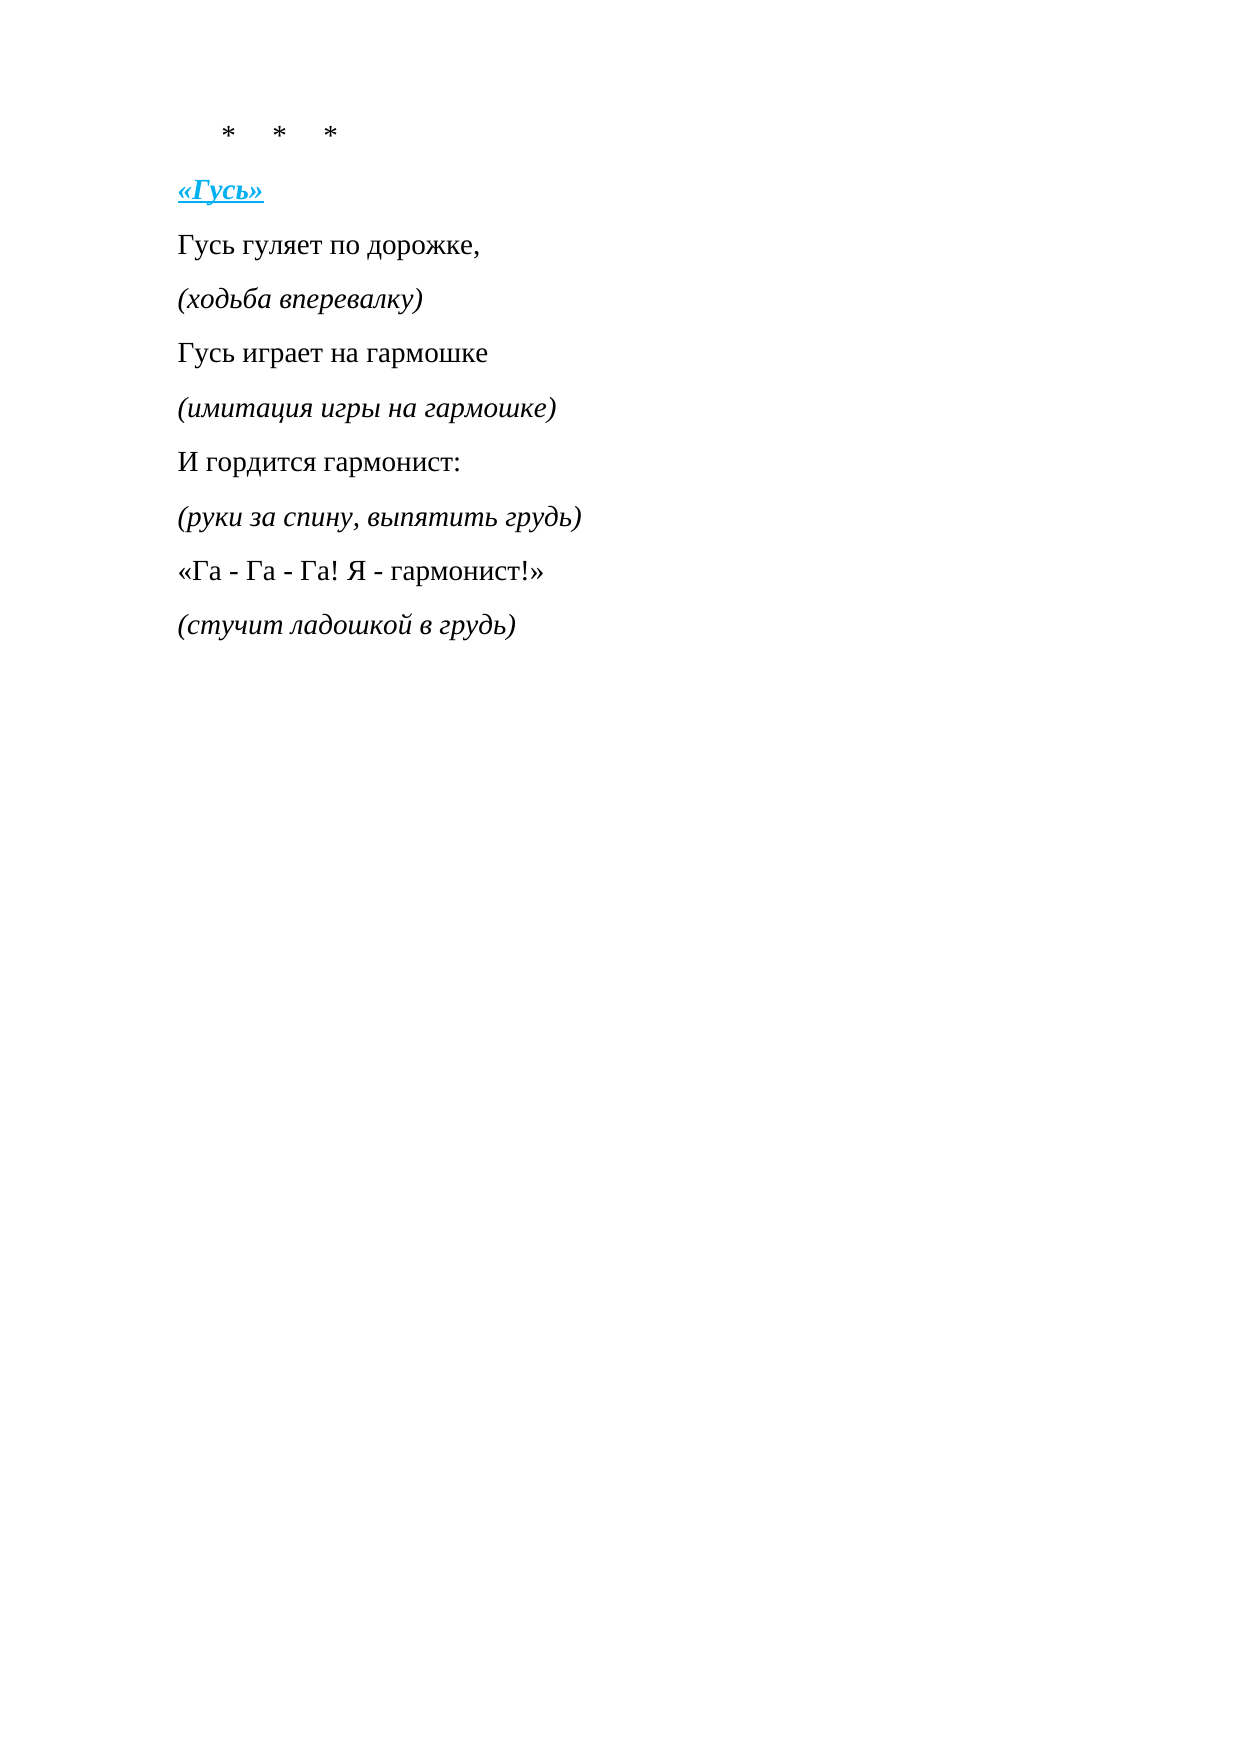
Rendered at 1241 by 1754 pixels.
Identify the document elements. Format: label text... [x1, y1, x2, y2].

text «Га - Га - Га! Я - гармонист!» [177, 553, 1152, 587]
text (ходьба вперевалку) [177, 281, 1152, 315]
text (имитация игры на гармошке) [177, 390, 1152, 423]
text «Гусь» [177, 172, 1152, 206]
text (стучит ладошкой в грудь) [177, 607, 1152, 641]
text Гусь гуляет по дорожке, [177, 227, 1152, 260]
text (руки за спину, выпятить грудь) [177, 499, 1152, 532]
text Гусь играет на гармошке [177, 336, 1152, 369]
text * * * [177, 118, 1152, 152]
text И гордится гармонист: [177, 444, 1152, 478]
